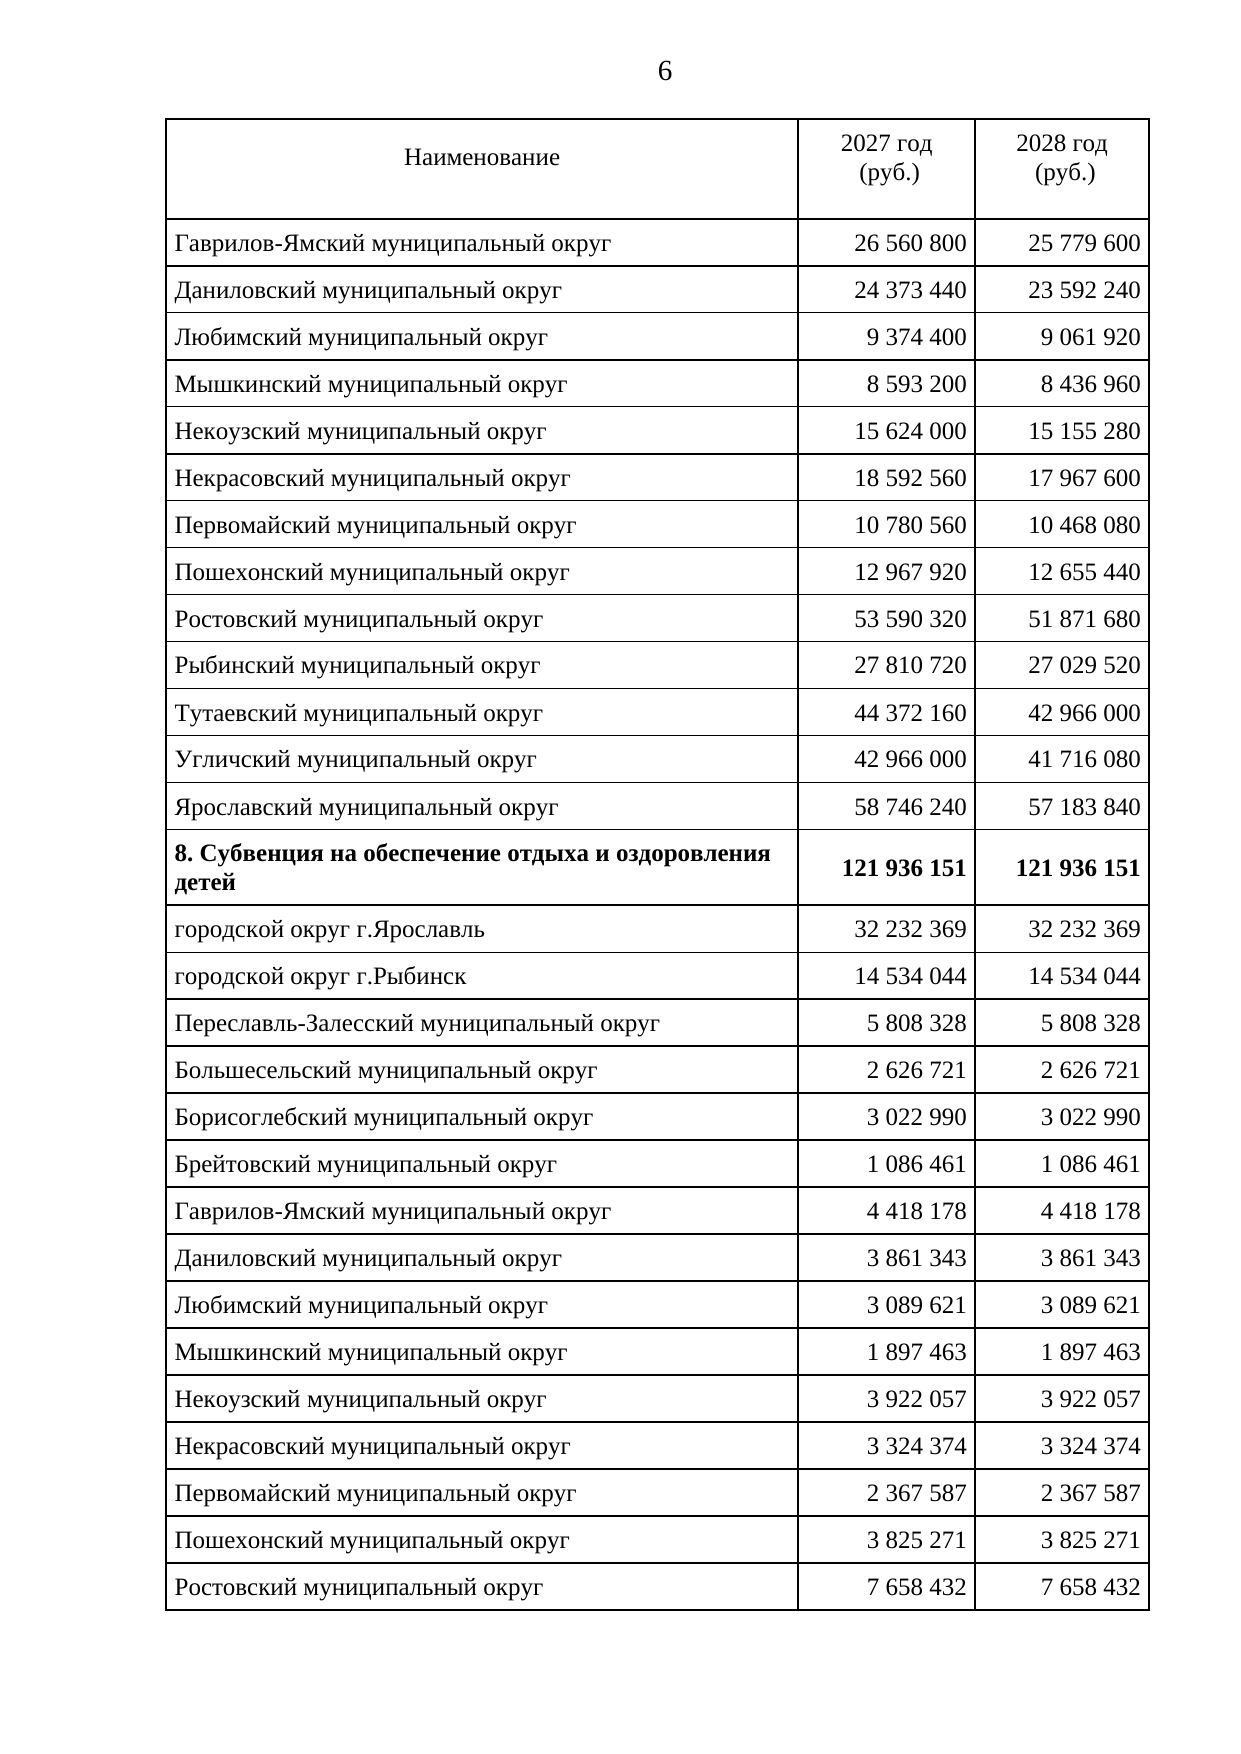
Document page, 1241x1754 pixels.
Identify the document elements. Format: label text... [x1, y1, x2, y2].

table_cell 15 155 280 [976, 407, 1148, 453]
table_cell 9 374 400 [799, 313, 974, 359]
table_cell 27 029 520 [976, 642, 1148, 688]
table_cell 4 418 178 [799, 1188, 974, 1233]
table_cell 42 966 000 [799, 736, 974, 782]
table_cell Даниловский муниципальный округ [167, 267, 797, 312]
table_cell 12 967 920 [799, 548, 974, 594]
table_cell Мышкинский муниципальный округ [167, 361, 797, 406]
table_cell 3 022 990 [976, 1094, 1148, 1139]
table_cell 2 626 721 [799, 1047, 974, 1092]
table_cell Некрасовский муниципальный округ [167, 455, 797, 500]
table_cell 51 871 680 [976, 595, 1148, 641]
table_cell 57 183 840 [976, 783, 1148, 829]
table_cell 53 590 320 [799, 595, 974, 641]
table_cell 8 436 960 [976, 361, 1148, 406]
table_cell 121 936 151 [976, 830, 1148, 904]
table_cell Рыбинский муниципальный округ [167, 642, 797, 688]
table_cell 1 897 463 [799, 1329, 974, 1374]
table_cell 24 373 440 [799, 267, 974, 312]
table_cell 15 624 000 [799, 407, 974, 453]
table_cell 3 825 271 [799, 1517, 974, 1562]
table_cell 25 779 600 [976, 220, 1148, 265]
table_cell 41 716 080 [976, 736, 1148, 782]
table_cell Даниловский муниципальный округ [167, 1235, 797, 1280]
table_cell Борисоглебский муниципальный округ [167, 1094, 797, 1139]
table_cell 10 780 560 [799, 501, 974, 547]
table_cell Первомайский муниципальный округ [167, 501, 797, 547]
table_header 2027 год (руб.) [799, 120, 974, 218]
table_cell 3 861 343 [976, 1235, 1148, 1280]
table_cell 7 658 432 [799, 1564, 974, 1609]
table_cell Тутаевский муниципальный округ [167, 689, 797, 735]
table_cell 8 593 200 [799, 361, 974, 406]
table_cell 2 367 587 [976, 1470, 1148, 1515]
table_cell Брейтовский муниципальный округ [167, 1141, 797, 1186]
table_cell 23 592 240 [976, 267, 1148, 312]
table_cell 3 089 621 [799, 1282, 974, 1327]
table_cell 1 897 463 [976, 1329, 1148, 1374]
table_cell 3 089 621 [976, 1282, 1148, 1327]
table_cell Любимский муниципальный округ [167, 1282, 797, 1327]
table_cell 121 936 151 [799, 830, 974, 904]
table_cell 4 418 178 [976, 1188, 1148, 1233]
table_cell Пошехонский муниципальный округ [167, 1517, 797, 1562]
table_cell 1 086 461 [799, 1141, 974, 1186]
table_cell 2 626 721 [976, 1047, 1148, 1092]
table_cell 3 022 990 [799, 1094, 974, 1139]
table_cell 10 468 080 [976, 501, 1148, 547]
table_cell 5 808 328 [976, 1000, 1148, 1045]
table_cell Переславль-Залесский муниципальный округ [167, 1000, 797, 1045]
table_cell Некоузский муниципальный округ [167, 1376, 797, 1421]
table_cell Ростовский муниципальный округ [167, 1564, 797, 1609]
table_cell Некоузский муниципальный округ [167, 407, 797, 453]
table_cell Гаврилов-Ямский муниципальный округ [167, 1188, 797, 1233]
table_cell 9 061 920 [976, 313, 1148, 359]
table_cell 26 560 800 [799, 220, 974, 265]
table_cell Первомайский муниципальный округ [167, 1470, 797, 1515]
table_cell Угличский муниципальный округ [167, 736, 797, 782]
table_cell Ростовский муниципальный округ [167, 595, 797, 641]
table_cell Ярославский муниципальный округ [167, 783, 797, 829]
table_cell 44 372 160 [799, 689, 974, 735]
table_cell Гаврилов-Ямский муниципальный округ [167, 220, 797, 265]
table_cell 3 922 057 [976, 1376, 1148, 1421]
table_cell 32 232 369 [799, 906, 974, 951]
table_cell 8. Субвенция на обеспечение отдыха и оздоровления детей [167, 830, 797, 904]
table_cell 1 086 461 [976, 1141, 1148, 1186]
table_cell 42 966 000 [976, 689, 1148, 735]
table_cell городской округ г.Рыбинск [167, 953, 797, 998]
table_header 2028 год (руб.) [976, 120, 1148, 218]
table_cell 18 592 560 [799, 455, 974, 500]
table_cell 7 658 432 [976, 1564, 1148, 1609]
table_cell Мышкинский муниципальный округ [167, 1329, 797, 1374]
table_cell 58 746 240 [799, 783, 974, 829]
table_cell Некрасовский муниципальный округ [167, 1423, 797, 1468]
table_cell 5 808 328 [799, 1000, 974, 1045]
table_cell 3 922 057 [799, 1376, 974, 1421]
table_cell 32 232 369 [976, 906, 1148, 951]
table_cell 2 367 587 [799, 1470, 974, 1515]
table_cell 3 324 374 [976, 1423, 1148, 1468]
table_cell 14 534 044 [799, 953, 974, 998]
table_cell 3 324 374 [799, 1423, 974, 1468]
table_cell городской округ г.Ярославль [167, 906, 797, 951]
table_cell 3 861 343 [799, 1235, 974, 1280]
table_cell Пошехонский муниципальный округ [167, 548, 797, 594]
table_cell 12 655 440 [976, 548, 1148, 594]
table_cell Любимский муниципальный округ [167, 313, 797, 359]
table_cell 27 810 720 [799, 642, 974, 688]
table_header Наименование [167, 120, 797, 218]
table_cell 17 967 600 [976, 455, 1148, 500]
table_cell 3 825 271 [976, 1517, 1148, 1562]
table_cell 14 534 044 [976, 953, 1148, 998]
table_cell Большесельский муниципальный округ [167, 1047, 797, 1092]
